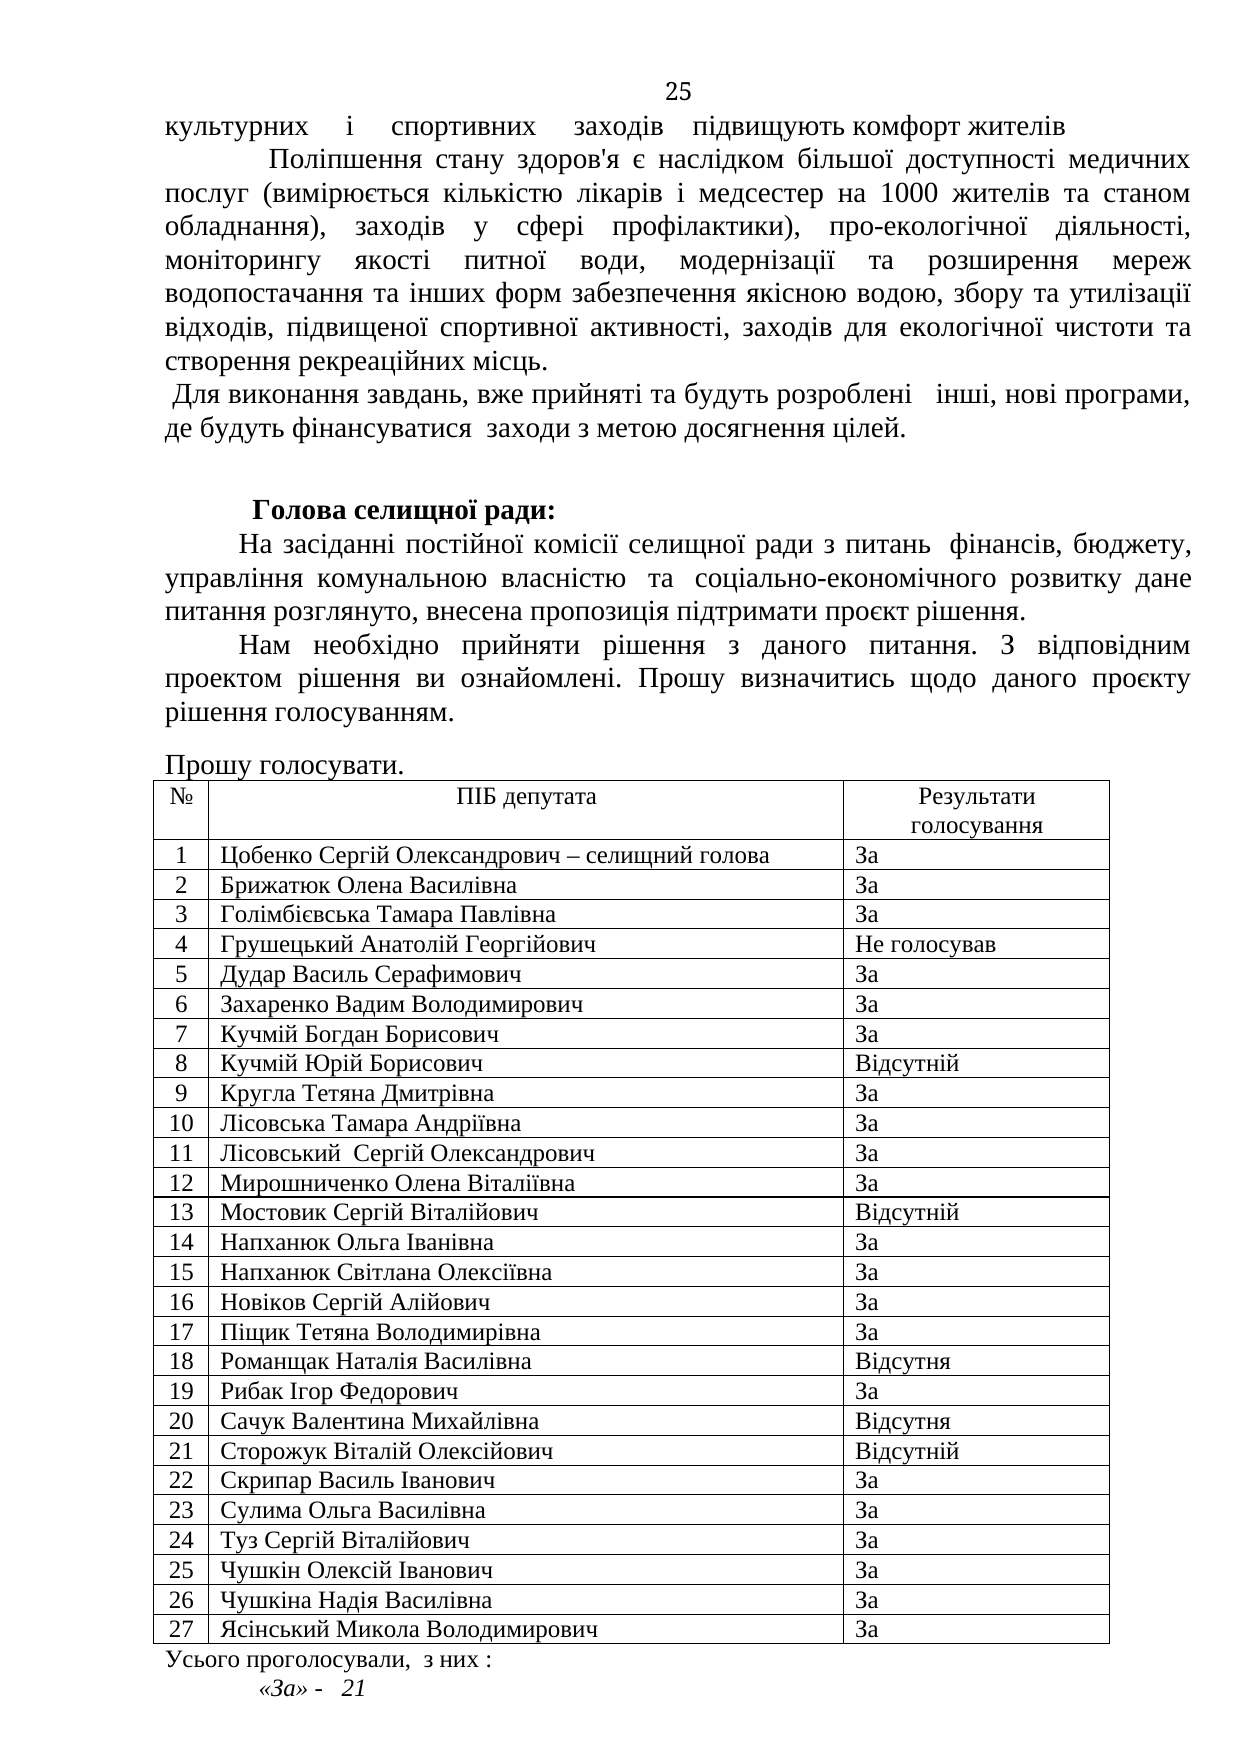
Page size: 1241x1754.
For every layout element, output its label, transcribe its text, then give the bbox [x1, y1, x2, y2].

table_cell За [844, 1317, 1109, 1345]
table_cell 22 [154, 1466, 208, 1494]
table_cell Туз Сергій Віталійович [209, 1525, 843, 1554]
table_cell За [844, 1525, 1109, 1554]
table_cell Кучмій Юрій Борисович [209, 1049, 843, 1077]
text Поліпшення стану здоров'я є наслідком більшої доступності медичних послуг (вимірюється кількістю лікарів і медсестер на 1000 жителів та станом обладнання), заходів у сфері профілактики), про-екологічної діяльності, моніторингу якості питної води, модернізації та розширення мереж водопостачання та інших форм забезпечення якісною водою, збору та утилізації відходів, підвищеної спортивної активності, заходів для екологічної чистоти та створення рекреаційних місць. [164, 141, 1192, 376]
table_cell Лісовська Тамара Андріївна [209, 1108, 843, 1137]
table_cell 14 [154, 1227, 208, 1256]
table_cell За [844, 1168, 1109, 1196]
table_cell Голімбієвська Тамара Павлівна [209, 900, 843, 928]
table_cell За [844, 959, 1109, 988]
table_cell За [844, 1108, 1109, 1137]
table_cell 7 [154, 1019, 208, 1047]
table_cell 3 [154, 900, 208, 928]
text Голова селищної ради: [252, 493, 1192, 526]
table_cell 2 [154, 870, 208, 898]
table_cell 20 [154, 1406, 208, 1435]
table_cell 19 [154, 1376, 208, 1405]
table_cell Напханюк Світлана Олексіївна [209, 1257, 843, 1286]
table_cell Новіков Сергій Алійович [209, 1287, 843, 1316]
table_cell За [844, 1466, 1109, 1494]
table_cell Мостовик Сергій Віталійович [209, 1198, 843, 1226]
table_cell Мирошниченко Олена Віталіївна [209, 1168, 843, 1196]
table_cell За [844, 1138, 1109, 1167]
table_cell Грушецький Анатолій Георгійович [209, 929, 843, 958]
table_cell 26 [154, 1585, 208, 1613]
table_cell Сачук Валентина Михайлівна [209, 1406, 843, 1435]
table_cell За [844, 1257, 1109, 1286]
table_cell За [844, 840, 1109, 869]
table_cell 24 [154, 1525, 208, 1554]
table_cell Напханюк Ольга Іванівна [209, 1227, 843, 1256]
table_cell Відсутній [844, 1049, 1109, 1077]
table_cell За [844, 989, 1109, 1018]
table_cell Брижатюк Олена Василівна [209, 870, 843, 898]
table_cell 6 [154, 989, 208, 1018]
table_cell За [844, 1555, 1109, 1584]
table_cell 15 [154, 1257, 208, 1286]
table_cell Ясінський Микола Володимирович [209, 1615, 843, 1643]
table_cell За [844, 1019, 1109, 1047]
table_cell За [844, 1495, 1109, 1524]
table_cell Піщик Тетяна Володимирівна [209, 1317, 843, 1345]
table_cell Відсутній [844, 1436, 1109, 1464]
table_cell Відсутня [844, 1346, 1109, 1375]
table_cell Чушкін Олексій Іванович [209, 1555, 843, 1584]
table_cell 27 [154, 1615, 208, 1643]
table_cell 5 [154, 959, 208, 988]
table_cell Чушкіна Надія Василівна [209, 1585, 843, 1613]
table_cell 23 [154, 1495, 208, 1524]
table_cell 18 [154, 1346, 208, 1375]
table_cell За [844, 900, 1109, 928]
table_cell Скрипар Василь Іванович [209, 1466, 843, 1494]
table_cell 12 [154, 1168, 208, 1196]
table_cell 10 [154, 1108, 208, 1137]
table_cell Захаренко Вадим Володимирович [209, 989, 843, 1018]
table_cell Відсутній [844, 1198, 1109, 1226]
table_cell Сулима Ольга Василівна [209, 1495, 843, 1524]
table_cell Кучмій Богдан Борисович [209, 1019, 843, 1047]
table_cell 25 [154, 1555, 208, 1584]
table_cell 8 [154, 1049, 208, 1077]
table_cell За [844, 1287, 1109, 1316]
text На засіданні постійної комісії селищної ради з питань фінансів, бюджету, управління комунальною власністю та соціально-економічного розвитку дане питання розглянуто, внесена пропозиція підтримати проєкт рішення. [164, 526, 1192, 627]
table_cell 16 [154, 1287, 208, 1316]
table_cell Цобенко Сергій Олександрович – селищний голова [209, 840, 843, 869]
table_cell 21 [154, 1436, 208, 1464]
table_cell За [844, 1376, 1109, 1405]
table_cell 1 [154, 840, 208, 869]
table_cell За [844, 1078, 1109, 1107]
table_cell Кругла Тетяна Дмитрівна [209, 1078, 843, 1107]
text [164, 108, 1192, 141]
text Для виконання завдань, вже прийняті та будуть розроблені інші, нові програми, де будуть фінансуватися заходи з метою досягнення цілей. [164, 376, 1192, 443]
table_cell 9 [154, 1078, 208, 1107]
table_cell 13 [154, 1198, 208, 1226]
table_header Результати голосування [844, 781, 1109, 839]
table_cell Не голосував [844, 929, 1109, 958]
table_cell Лісовський Сергій Олександрович [209, 1138, 843, 1167]
table_cell Рибак Ігор Федорович [209, 1376, 843, 1405]
table_cell 11 [154, 1138, 208, 1167]
table_cell За [844, 1227, 1109, 1256]
table_cell Відсутня [844, 1406, 1109, 1435]
text «За» - 21 [252, 1673, 1192, 1702]
table_cell За [844, 870, 1109, 898]
table_header ПІБ депутата [209, 781, 843, 839]
table_cell Сторожук Віталій Олексійович [209, 1436, 843, 1464]
text Нам необхідно прийняти рішення з даного питання. З відповідним проектом рішення ви ознайомлені. Прошу визначитись щодо даного проєкту рішення голосуванням. [164, 627, 1192, 728]
table_header № [154, 781, 208, 839]
table_cell Дудар Василь Серафимович [209, 959, 843, 988]
table_cell За [844, 1615, 1109, 1643]
table_cell 17 [154, 1317, 208, 1345]
text Усього проголосували, з них : [164, 1644, 1192, 1673]
text Прошу голосувати. [164, 747, 1192, 780]
table_cell 4 [154, 929, 208, 958]
table_cell За [844, 1585, 1109, 1613]
table_cell Романщак Наталія Василівна [209, 1346, 843, 1375]
